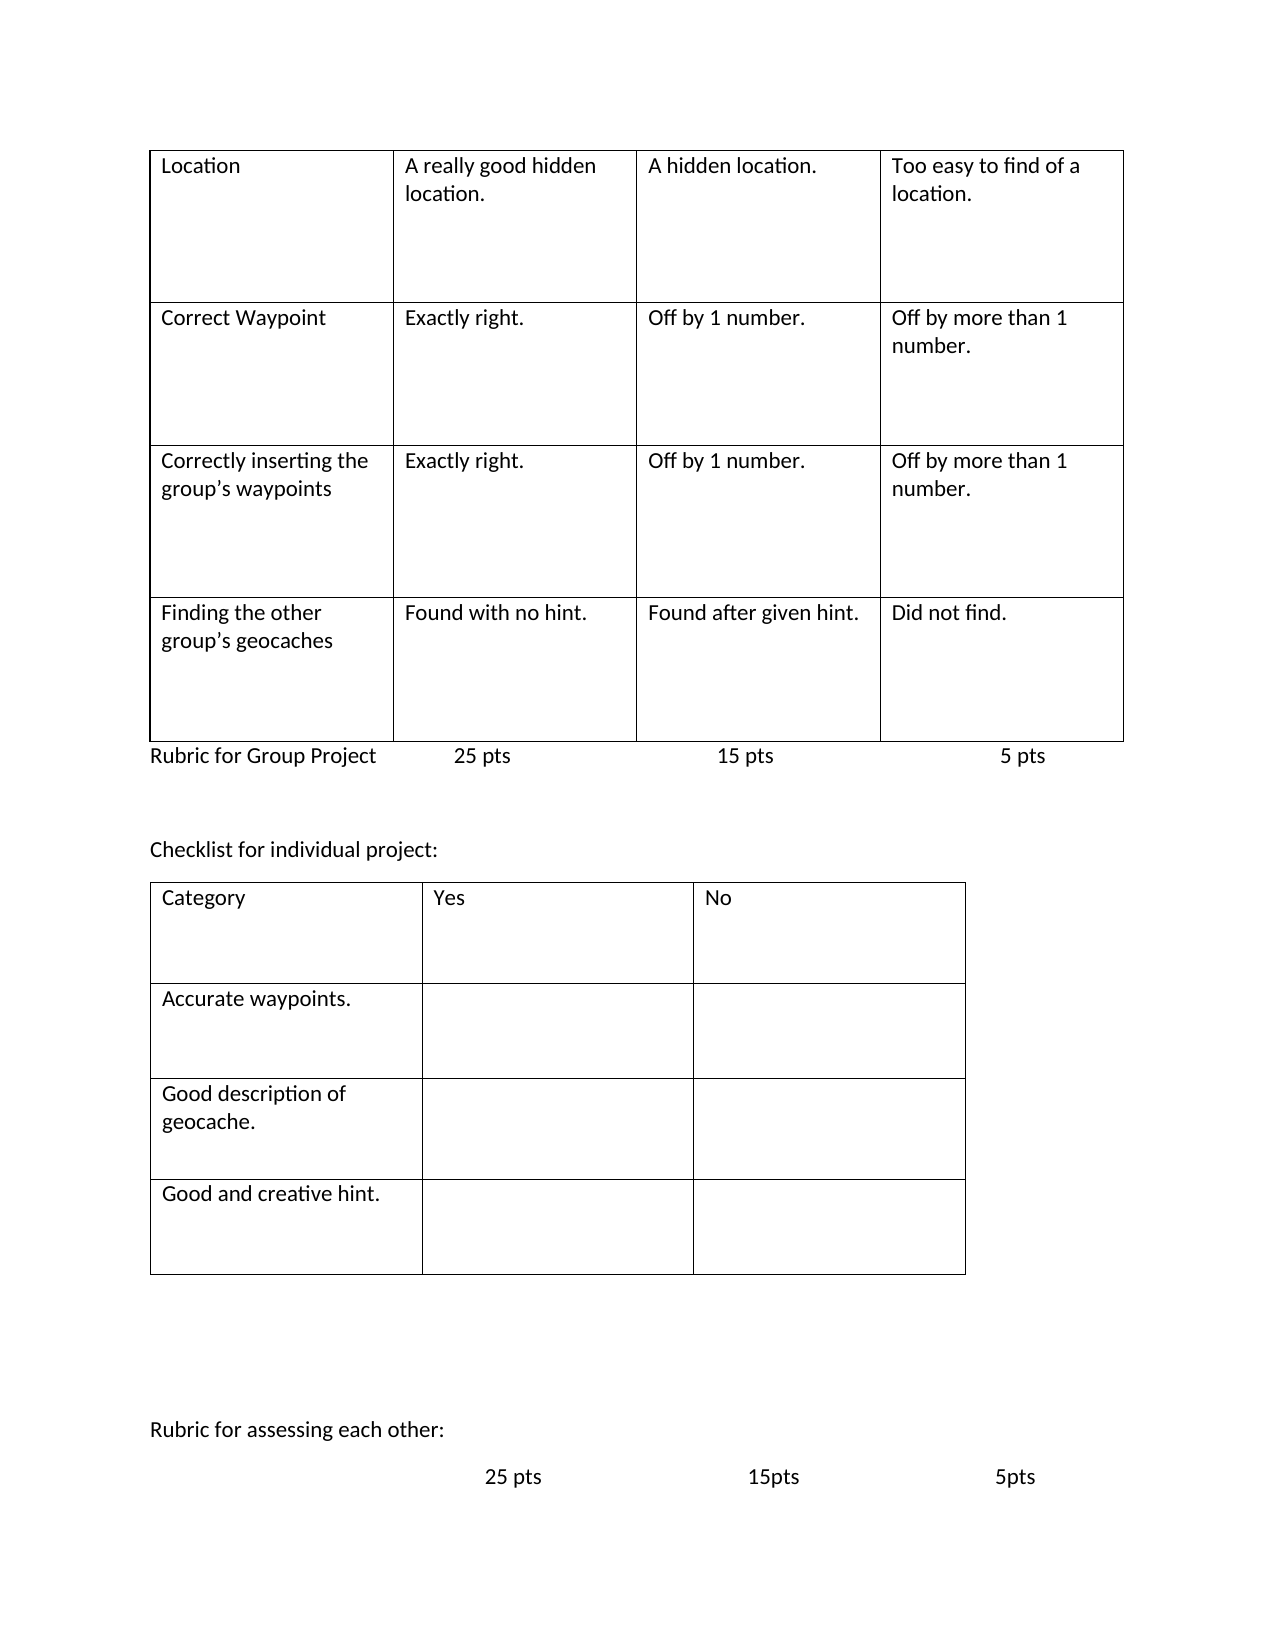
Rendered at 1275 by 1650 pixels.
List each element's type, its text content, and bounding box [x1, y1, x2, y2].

text Rubric for assessing each other: [150, 1415, 1125, 1443]
table_cell Off by more than 1 number. [881, 446, 1123, 597]
text Checklist for individual project: [150, 835, 1125, 863]
table_cell Exactly right. [394, 446, 636, 597]
table_cell [694, 1079, 965, 1178]
table_header Yes [423, 883, 693, 983]
table_cell Off by 1 number. [637, 303, 880, 445]
table_cell [423, 1180, 693, 1273]
table_header Location [151, 151, 393, 302]
table_cell Correctly inserting the group’s waypoints [151, 446, 393, 597]
text Rubric for Group Project 25 pts 15 pts 5 pts [150, 742, 1125, 770]
table_cell [694, 984, 965, 1078]
table_header A hidden location. [637, 151, 880, 302]
table_header A really good hidden location. [394, 151, 636, 302]
table_header Category [151, 883, 422, 983]
table_header Too easy to find of a location. [881, 151, 1123, 302]
table_header No [694, 883, 965, 983]
table_cell Off by more than 1 number. [881, 303, 1123, 445]
table_cell Good and creative hint. [151, 1180, 422, 1273]
table_cell Found after given hint. [637, 598, 880, 741]
table_cell Did not find. [881, 598, 1123, 741]
table_cell Accurate waypoints. [151, 984, 422, 1078]
table_cell [423, 984, 693, 1078]
text 25 pts 15pts 5pts [150, 1462, 1125, 1490]
table_cell [694, 1180, 965, 1273]
table_cell Finding the other group’s geocaches [151, 598, 393, 741]
table_cell Good description of geocache. [151, 1079, 422, 1178]
table_cell Correct Waypoint [151, 303, 393, 445]
table_cell [423, 1079, 693, 1178]
table_cell Exactly right. [394, 303, 636, 445]
table_cell Off by 1 number. [637, 446, 880, 597]
table_cell Found with no hint. [394, 598, 636, 741]
